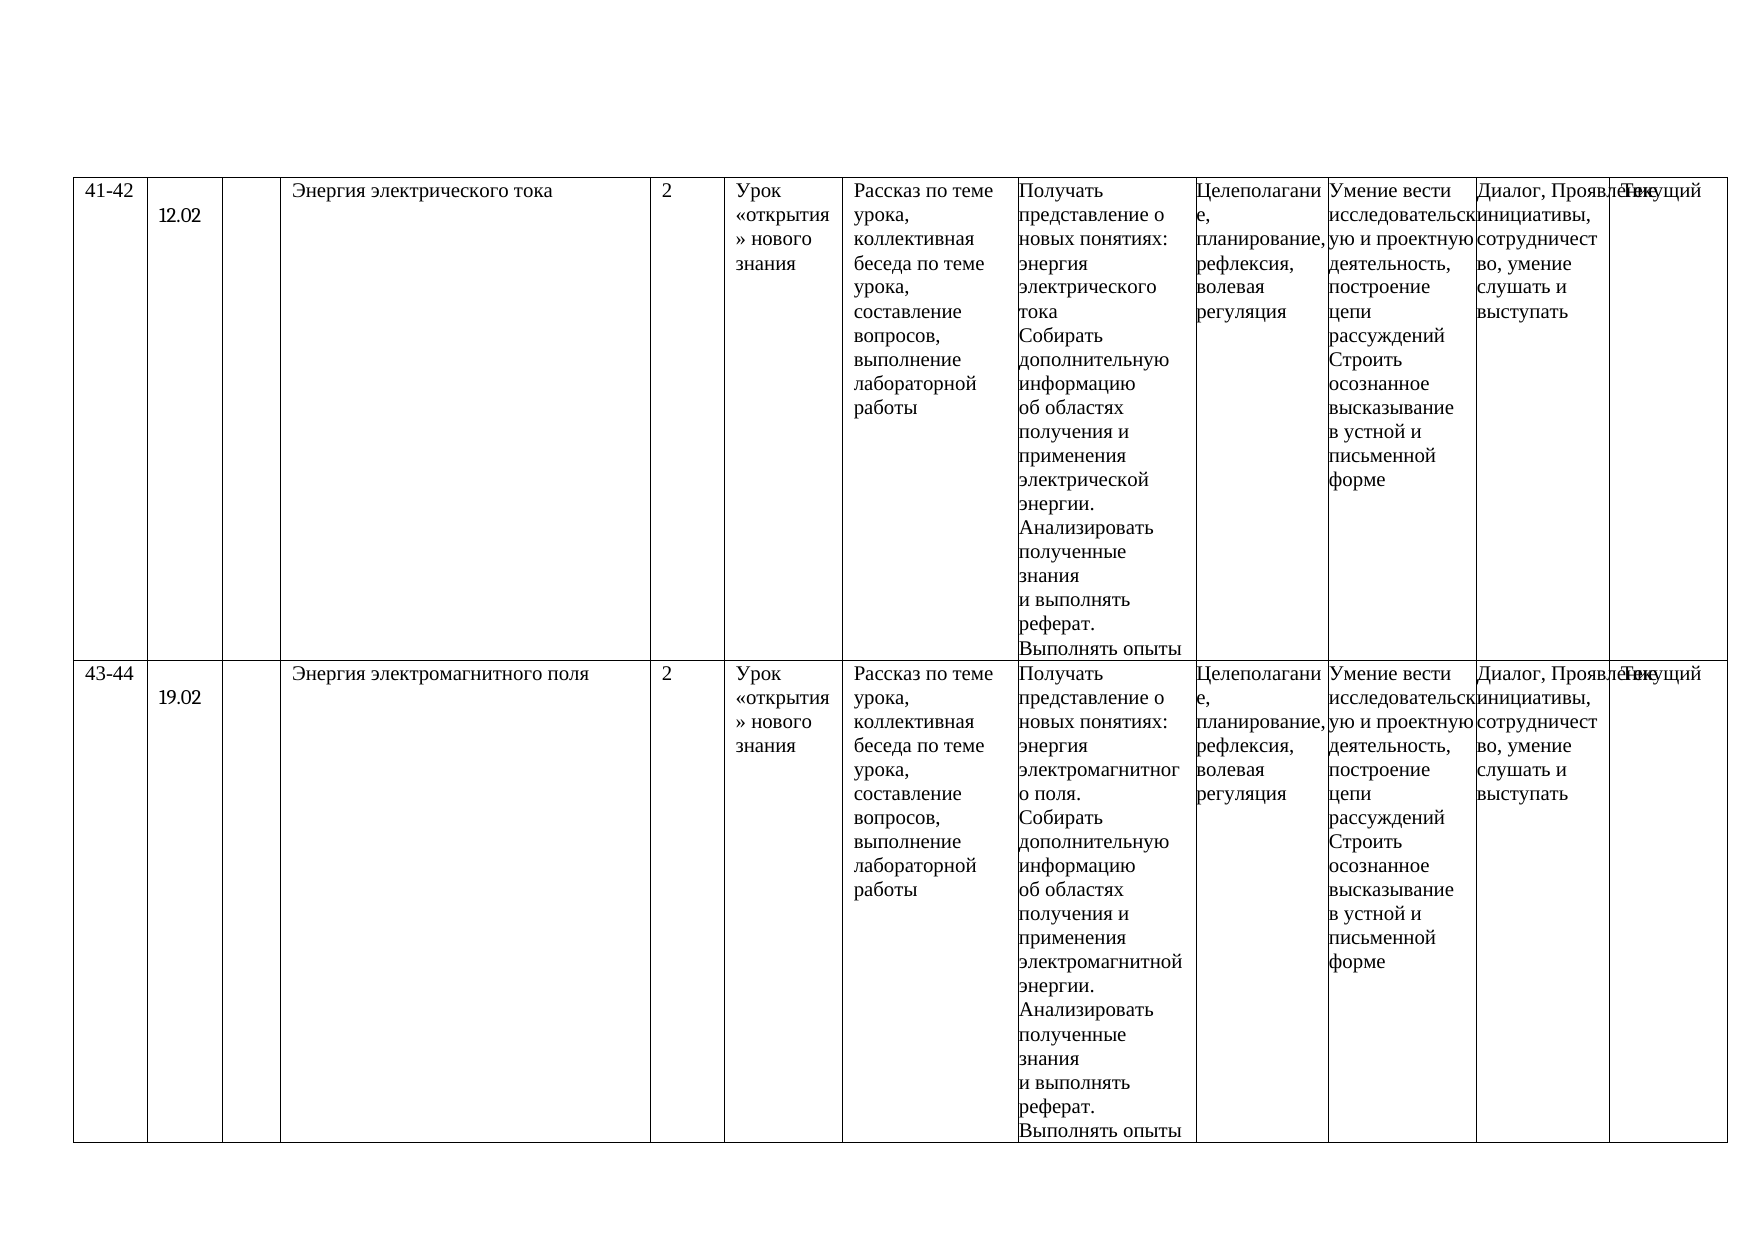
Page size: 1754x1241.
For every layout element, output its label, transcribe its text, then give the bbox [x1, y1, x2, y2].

table_cell Рассказ по теме урока, коллективная беседа по теме урока, составление вопросов, выполнение лабораторной работы [843, 178, 1018, 659]
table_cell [725, 178, 842, 659]
table_cell Энергия электромагнитного поля [281, 661, 650, 1142]
table_cell Текущий [1610, 661, 1727, 1142]
table_cell Энергия электрического тока [281, 178, 650, 659]
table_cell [1197, 178, 1328, 659]
table_cell 43-44 [74, 661, 147, 1142]
table_cell 12.02 [148, 178, 222, 659]
table_cell [223, 661, 280, 1142]
table_cell 2 [651, 178, 724, 659]
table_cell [1477, 661, 1609, 1142]
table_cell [1477, 178, 1609, 659]
table_cell Рассказ по теме урока, коллективная беседа по теме урока, составление вопросов, выполнение лабораторной работы [843, 661, 1018, 1142]
table_cell 2 [651, 661, 724, 1142]
table_cell [223, 178, 280, 659]
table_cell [1329, 178, 1476, 659]
table_cell Получать представление о новых понятиях: энергия электрического тока Собирать дополнительную информацию об областях получения и применения электрической энергии. Анализировать полученные знания и выполнять реферат. Выполнять опыты [1019, 178, 1196, 659]
table_cell 19.02 [148, 661, 222, 1142]
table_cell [725, 661, 842, 1142]
table_cell Получать представление о новых понятиях: энергия электромагнитного поля. Собирать дополнительную информацию об областях получения и применения электромагнитной энергии. Анализировать полученные знания и выполнять реферат. Выполнять опыты [1019, 661, 1196, 1142]
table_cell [1197, 661, 1328, 1142]
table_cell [1329, 661, 1476, 1142]
table_cell 41-42 [74, 178, 147, 659]
table_cell Текущий [1610, 178, 1727, 659]
